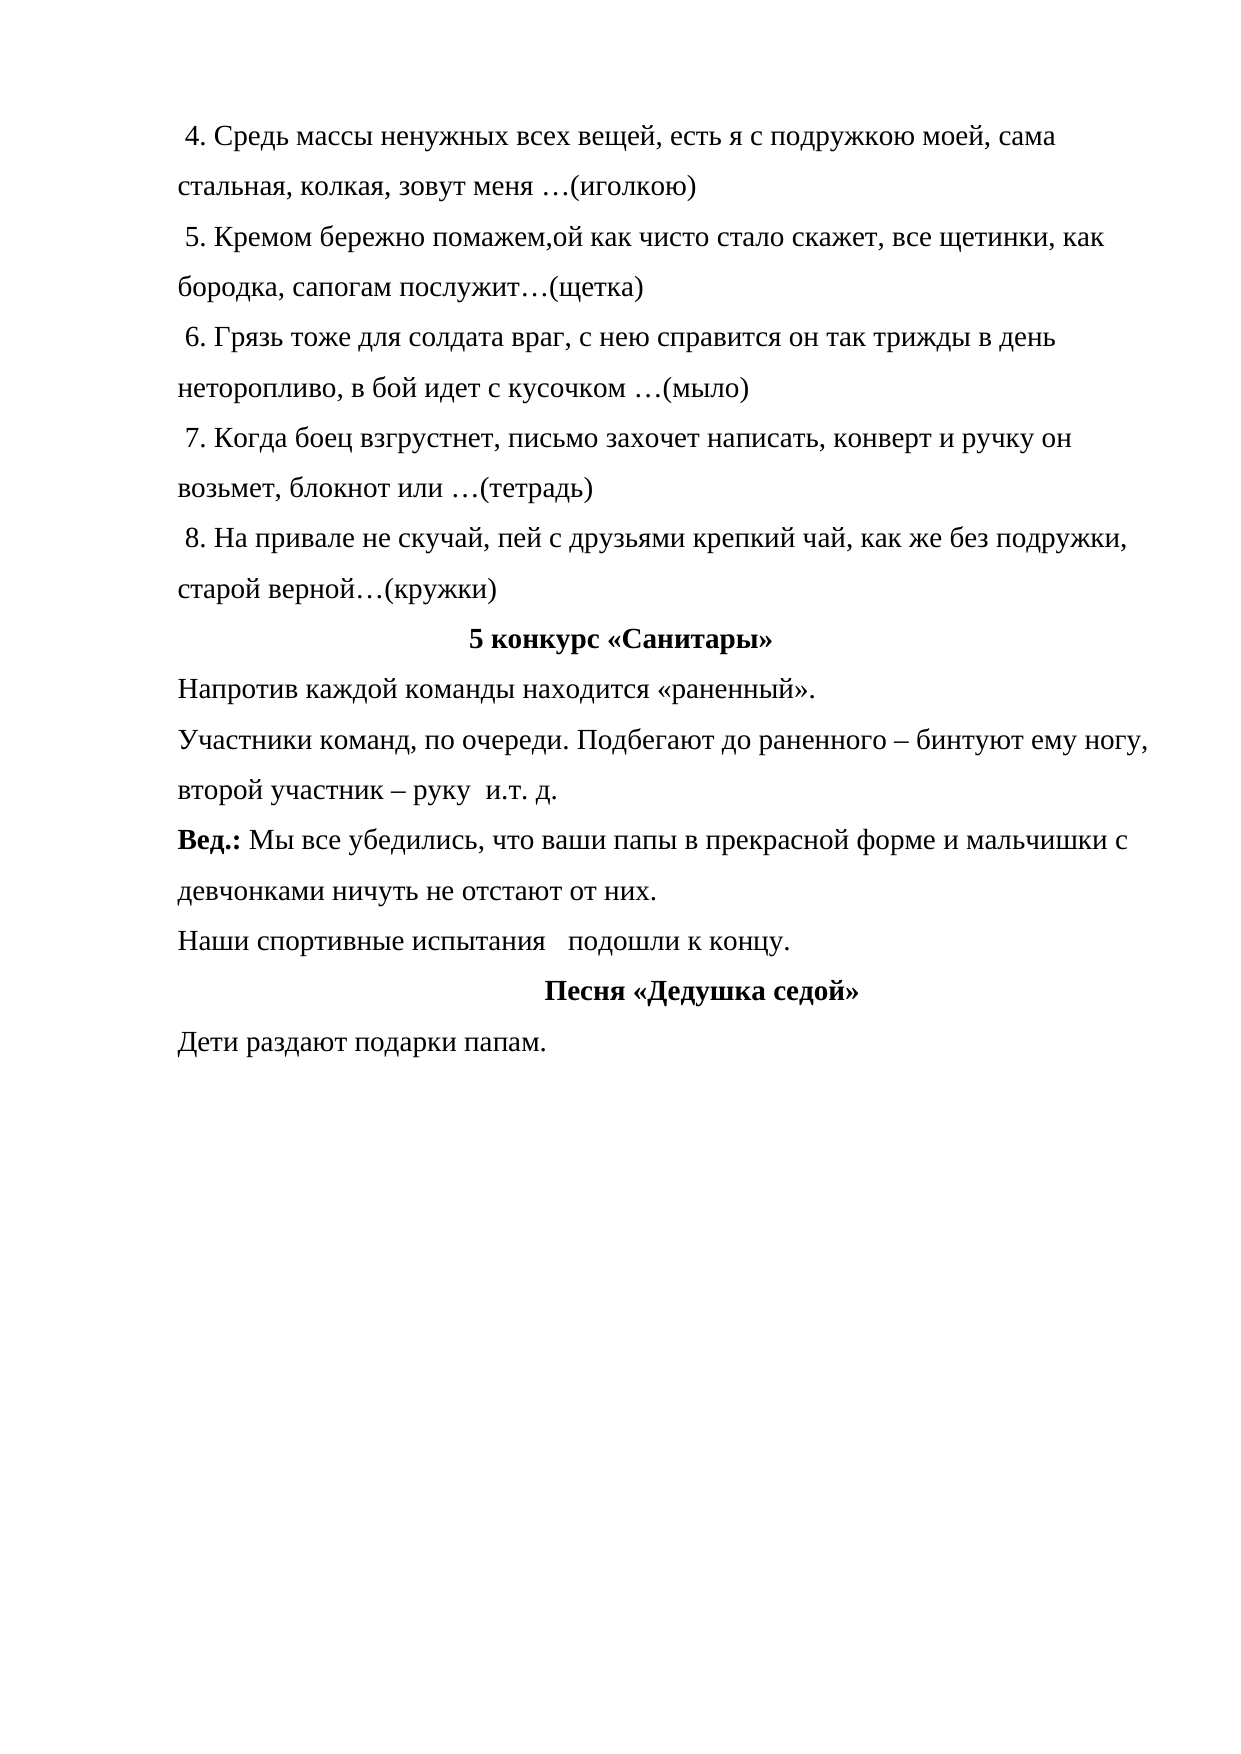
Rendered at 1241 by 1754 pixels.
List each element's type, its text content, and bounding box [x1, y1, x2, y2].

text Наши спортивные испытания подошли к концу. [177, 923, 1152, 957]
text Напротив каждой команды находится «раненный». [177, 672, 1152, 705]
text Песня «Дедушка седой» [252, 973, 1152, 1007]
text Участники команд, по очереди. Подбегают до раненного – бинтуют ему ногу, второй участник – руку и.т. д. [177, 722, 1152, 806]
text 5 конкурс «Санитары» [177, 621, 1152, 655]
text 7. Когда боец взгрустнет, письмо захочет написать, конверт и ручку он возьмет, блокнот или …(тетрадь) [177, 420, 1152, 504]
text 4. Средь массы ненужных всех вещей, есть я с подружкою моей, сама стальная, колкая, зовут меня …(иголкою) [177, 118, 1152, 202]
text 6. Грязь тоже для солдата враг, с нею справится он так трижды в день неторопливо, в бой идет с кусочком …(мыло) [177, 319, 1152, 403]
text Дети раздают подарки папам. [177, 1024, 1152, 1057]
text Вед.: Мы все убедились, что ваши папы в прекрасной форме и мальчишки с девчонками ничуть не отстают от них. [177, 822, 1152, 906]
text 8. На привале не скучай, пей с друзьями крепкий чай, как же без подружки, старой верной…(кружки) [177, 521, 1152, 604]
text 5. Кремом бережно помажем,ой как чисто стало скажет, все щетинки, как бородка, сапогам послужит…(щетка) [177, 219, 1152, 303]
